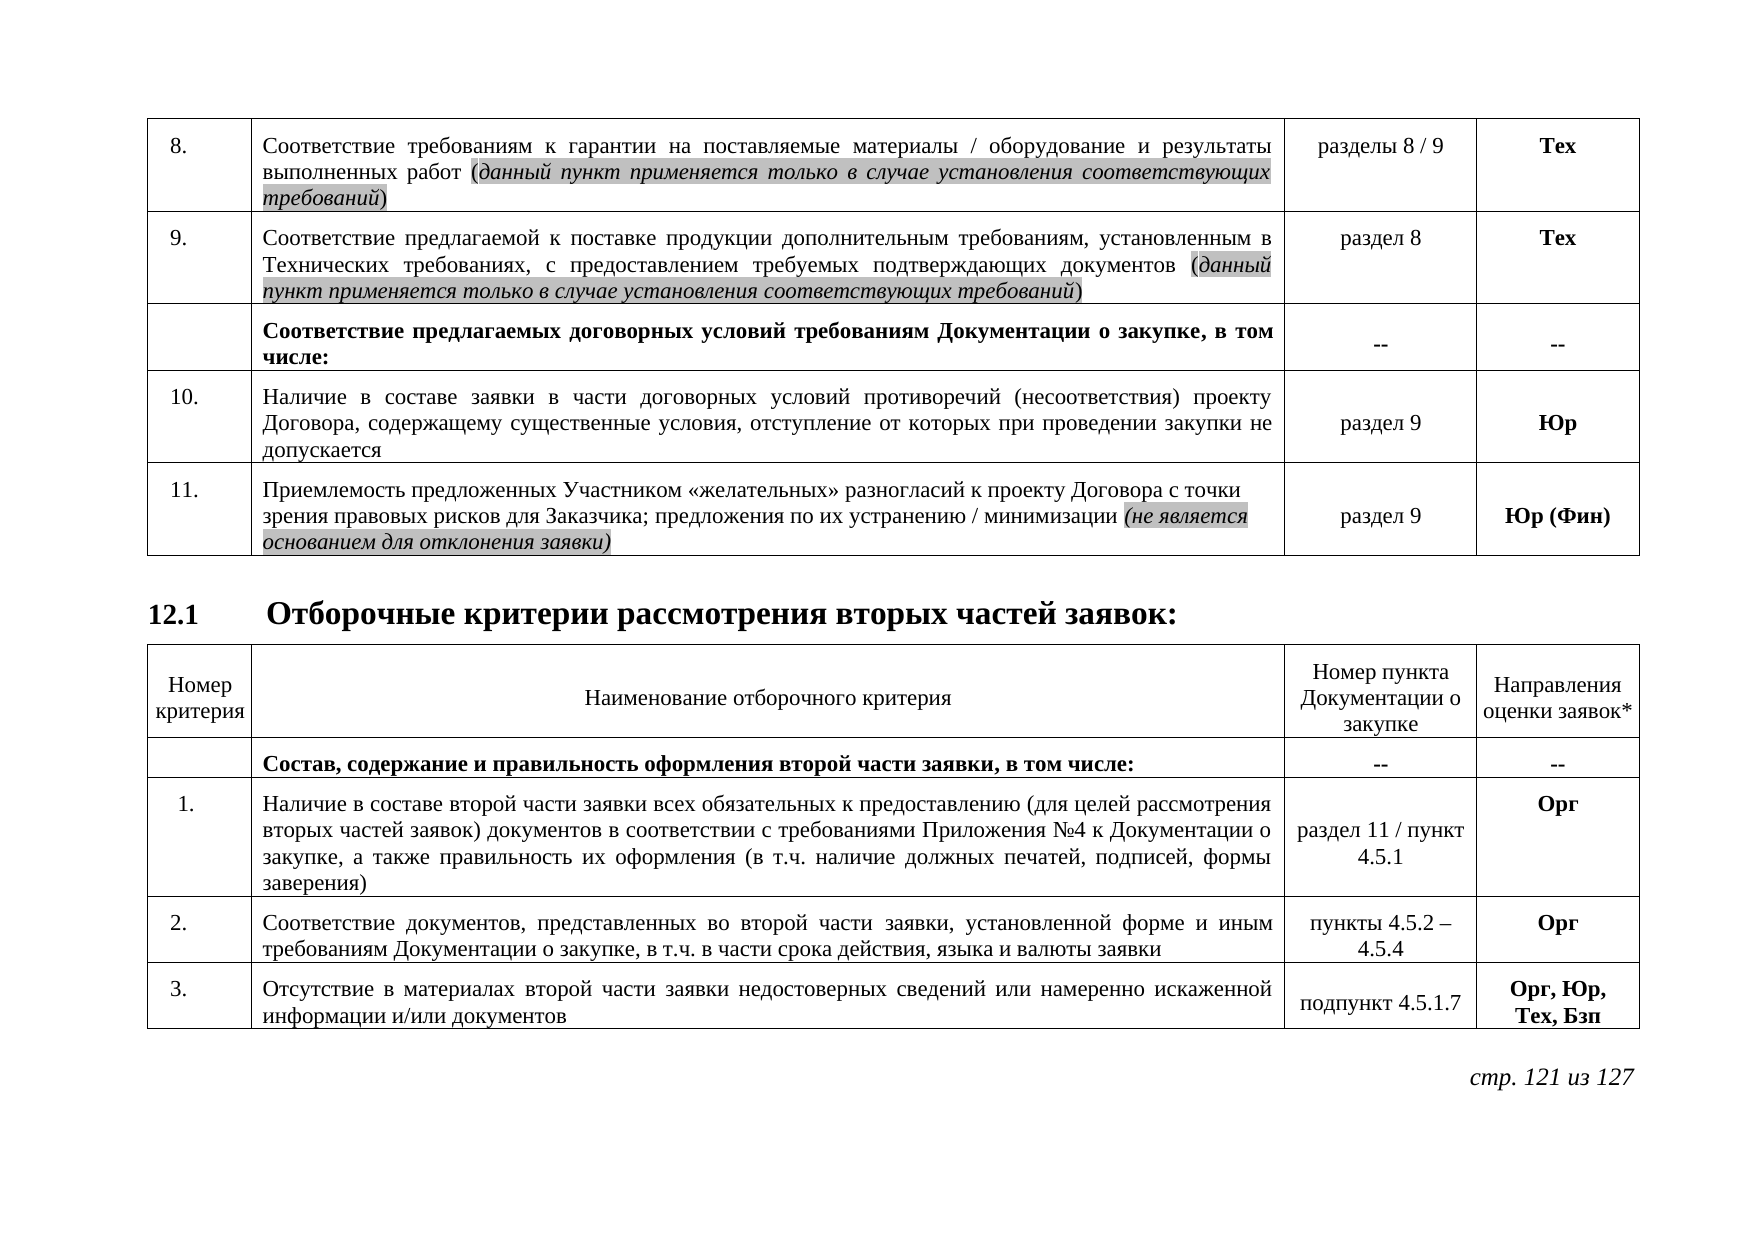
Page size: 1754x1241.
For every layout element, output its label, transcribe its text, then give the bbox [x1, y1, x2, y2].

table_cell Соответствие предлагаемых договорных условий требованиям Документации о закупке, в том числе: [252, 304, 1284, 369]
table_cell [148, 371, 251, 462]
table_cell Приемлемость предложенных Участником «желательных» разногласий к проекту Договора с точки зрения правовых рисков для Заказчика; предложения по их устранению / минимизации (не является основанием для отклонения заявки) [252, 463, 1284, 555]
table_cell Орг, Юр, Тех, Бзп [1477, 963, 1639, 1028]
table_header Наименование отборочного критерия [252, 645, 1284, 737]
table_cell раздел 9 [1285, 463, 1476, 555]
table_cell раздел 8 [1285, 212, 1476, 303]
table_header Направления оценки заявок* [1477, 645, 1639, 737]
table_header Номер критерия [148, 645, 251, 737]
table_cell пункты 4.5.2 – 4.5.4 [1285, 897, 1476, 962]
table_cell [148, 304, 251, 369]
table_cell [148, 897, 251, 962]
table_cell Орг [1477, 778, 1639, 896]
table_cell -- [1285, 738, 1476, 777]
table_cell Отсутствие в материалах второй части заявки недостоверных сведений или намеренно искаженной информации и/или документов [252, 963, 1284, 1028]
table_cell [148, 963, 251, 1028]
subtitle Отборочные критерии рассмотрения вторых частей заявок: [148, 593, 1636, 632]
table_cell Юр (Фин) [1477, 463, 1639, 555]
table_cell подпункт 4.5.1.7 [1285, 963, 1476, 1028]
table_cell Наличие в составе второй части заявки всех обязательных к предоставлению (для целей рассмотрения вторых частей заявок) документов в соответствии с требованиями Приложения №4 к Документации о закупке, а также правильность их оформления (в т.ч. наличие должных печатей, подписей, формы заверения) [252, 778, 1284, 896]
table_cell Тех [1477, 119, 1639, 211]
table_cell -- [1477, 738, 1639, 777]
table_cell Орг [1477, 897, 1639, 962]
table_cell Соответствие документов, представленных во второй части заявки, установленной форме и иным требованиям Документации о закупке, в т.ч. в части срока действия, языка и валюты заявки [252, 897, 1284, 962]
table_cell [148, 119, 251, 211]
table_cell Наличие в составе заявки в части договорных условий противоречий (несоответствия) проекту Договора, содержащему существенные условия, отступление от которых при проведении закупки не допускается [252, 371, 1284, 462]
table_cell раздел 11 / пункт 4.5.1 [1285, 778, 1476, 896]
table_cell разделы 8 / 9 [1285, 119, 1476, 211]
table_cell Юр [1477, 371, 1639, 462]
table_cell Соответствие предлагаемой к поставке продукции дополнительным требованиям, установленным в Технических требованиях, с предоставлением требуемых подтверждающих документов (данный пункт применяется только в случае установления соответствующих требований) [252, 212, 1284, 303]
table_cell -- [1285, 304, 1476, 369]
table_header Номер пункта Документации о закупке [1285, 645, 1476, 737]
table_cell Соответствие требованиям к гарантии на поставляемые материалы / оборудование и результаты выполненных работ (данный пункт применяется только в случае установления соответствующих требований) [252, 119, 1284, 211]
table_cell раздел 9 [1285, 371, 1476, 462]
table_cell [148, 463, 251, 555]
table_cell Тех [1477, 212, 1639, 303]
table_cell Состав, содержание и правильность оформления второй части заявки, в том числе: [252, 738, 1284, 777]
table_cell [148, 212, 251, 303]
table_cell [148, 778, 251, 896]
table_cell [148, 738, 251, 777]
table_cell -- [1477, 304, 1639, 369]
